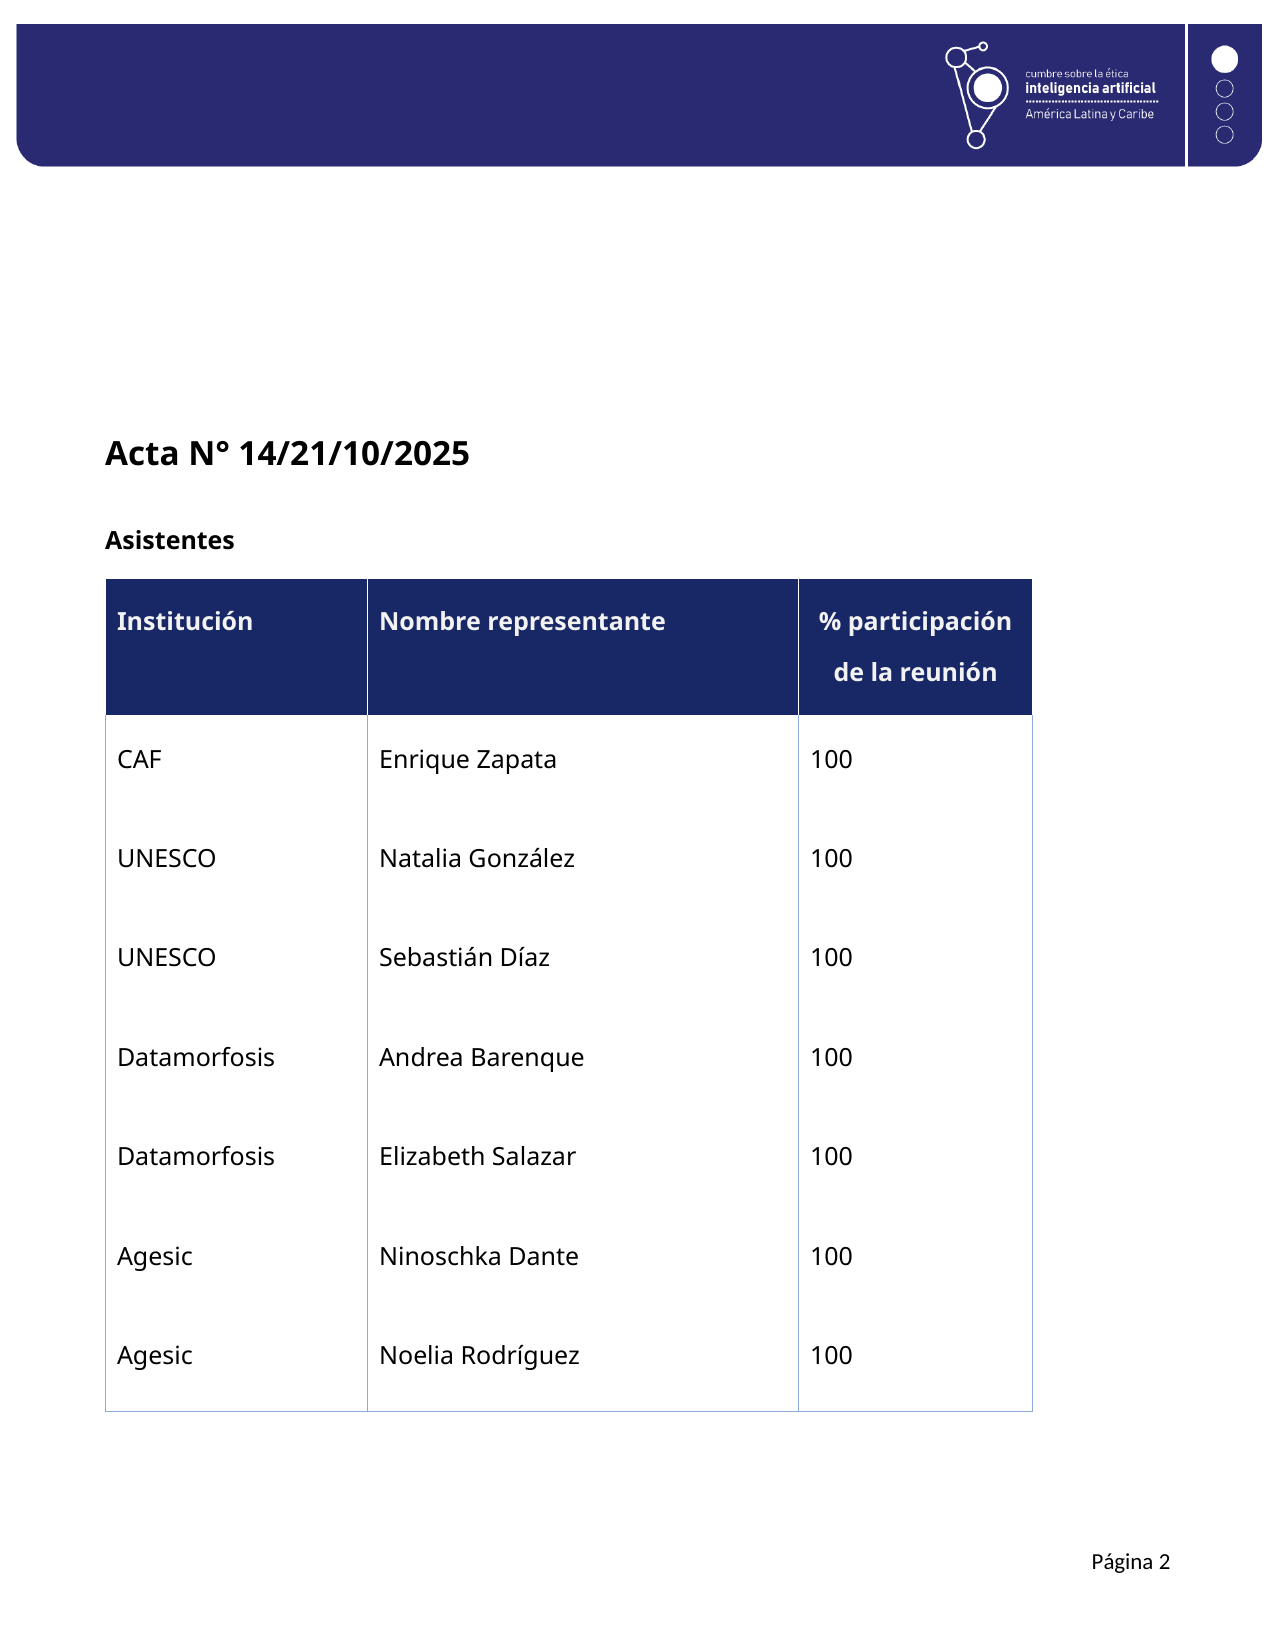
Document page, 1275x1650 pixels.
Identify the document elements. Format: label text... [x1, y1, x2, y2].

table_cell Datamorfosis [106, 1114, 367, 1212]
table_cell Agesic [106, 1313, 367, 1411]
table_cell Noelia Rodríguez [368, 1313, 798, 1411]
table_cell CAF [106, 716, 367, 815]
table_cell UNESCO [106, 915, 367, 1013]
table_cell Agesic [106, 1213, 367, 1312]
table_cell 100 [799, 1213, 1032, 1312]
table_header Nombre representante [368, 579, 798, 715]
table_cell Andrea Barenque [368, 1015, 798, 1113]
text Asistentes [105, 522, 1170, 557]
table_cell Datamorfosis [106, 1015, 367, 1113]
table_cell 100 [799, 816, 1032, 914]
table_cell Elizabeth Salazar [368, 1114, 798, 1212]
table_cell Natalia González [368, 816, 798, 914]
table_cell 100 [799, 1114, 1032, 1212]
table_cell 100 [799, 716, 1032, 815]
table_cell 100 [799, 1015, 1032, 1113]
text Acta N° 14/21/10/2025 [105, 429, 1170, 475]
picture [0, 24, 1275, 181]
table_cell Sebastián Díaz [368, 915, 798, 1013]
table_cell 100 [799, 915, 1032, 1013]
table_cell Ninoschka Dante [368, 1213, 798, 1312]
table_cell Enrique Zapata [368, 716, 798, 815]
table_cell 100 [799, 1313, 1032, 1411]
table_header % participación de la reunión [799, 579, 1032, 715]
table_header Institución [106, 579, 367, 715]
table_cell UNESCO [106, 816, 367, 914]
